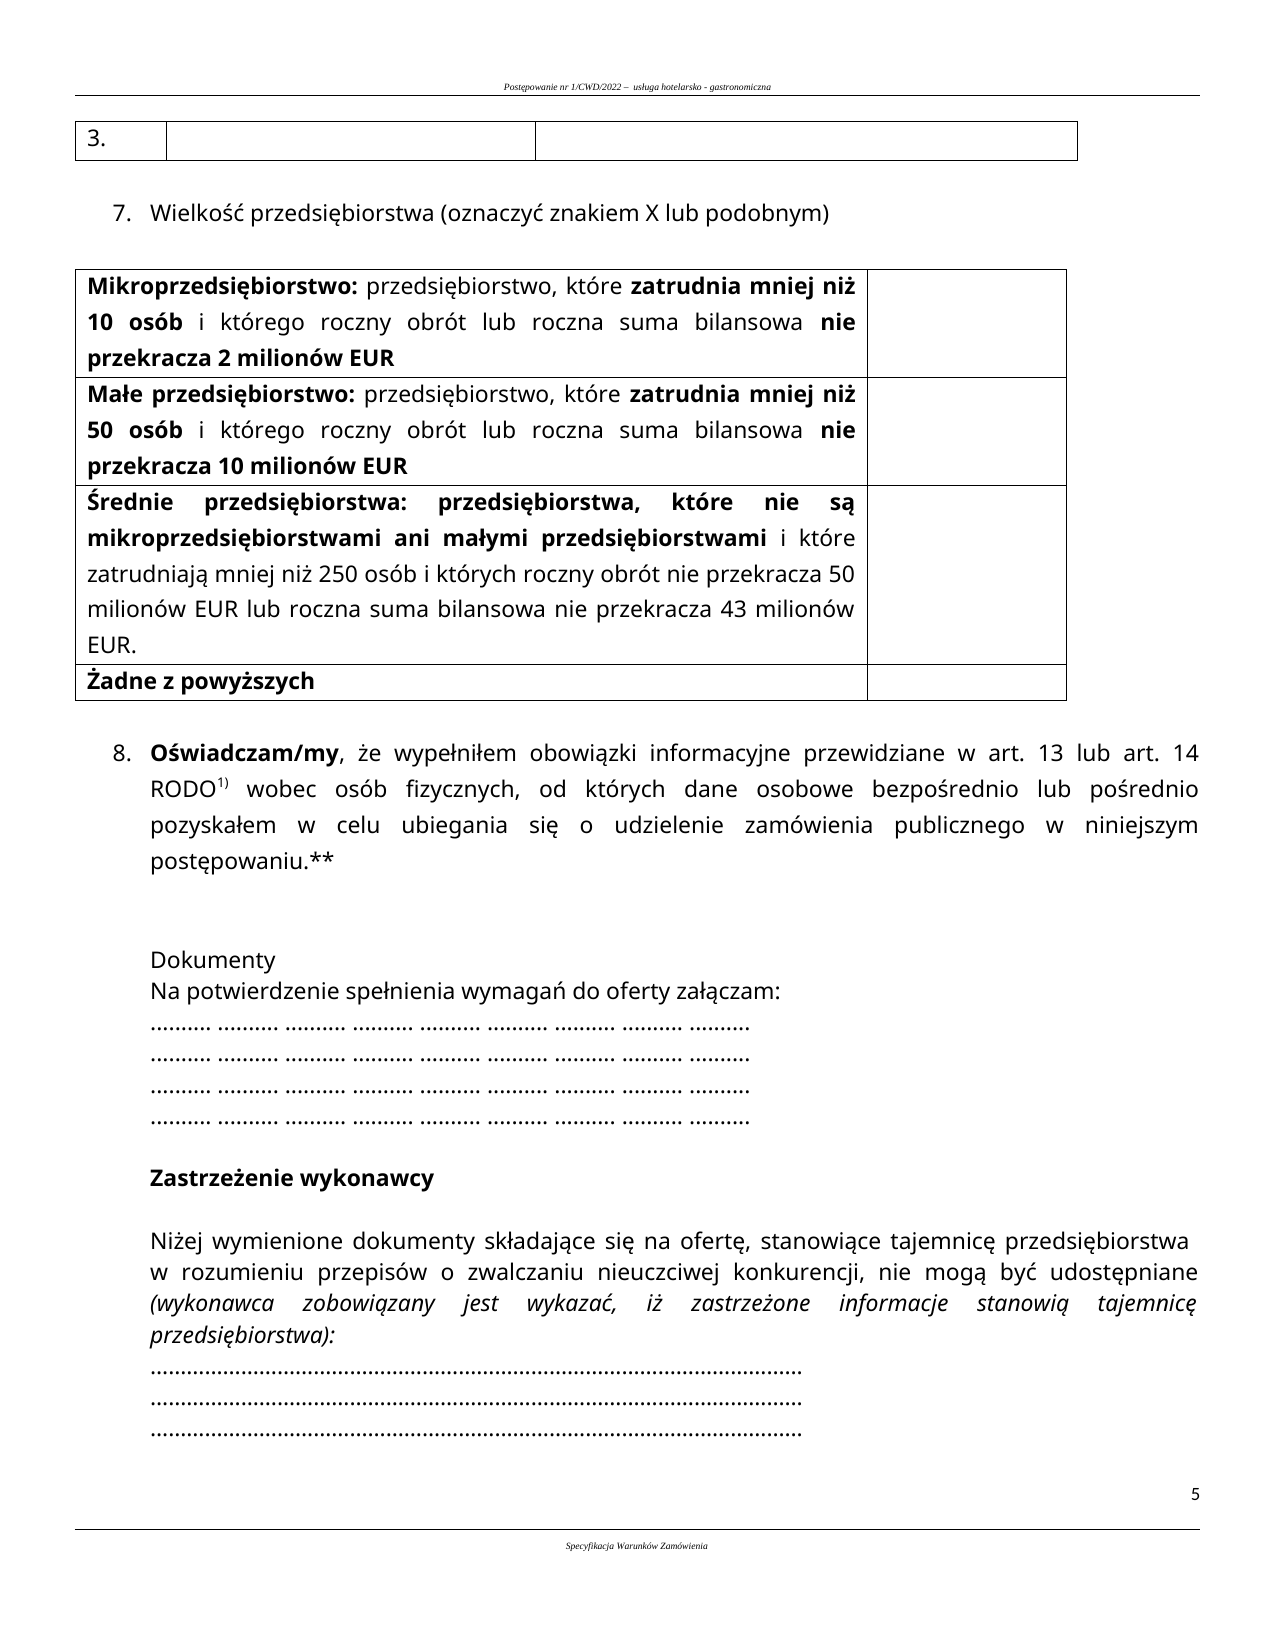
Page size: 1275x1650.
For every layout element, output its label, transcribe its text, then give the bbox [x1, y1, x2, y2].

table_header [868, 270, 1066, 377]
table_cell [868, 486, 1066, 664]
text .......... .......... .......... .......... .......... .......... .......... .......... .......... [150, 1006, 1200, 1037]
text Zastrzeżenie wykonawcy [150, 1162, 1200, 1193]
text Na potwierdzenie spełnienia wymagań do oferty załączam: [150, 975, 1200, 1006]
table_cell Średnie przedsiębiorstwa: przedsiębiorstwa, które nie są mikroprzedsiębiorstwami ani małymi przedsiębiorstwami i które zatrudniają mniej niż 250 osób i których roczny obrót nie przekracza 50 milionów EUR lub roczna suma bilansowa nie przekracza 43 milionów EUR. [76, 486, 867, 664]
text ……………………………………………………………………………………………… [150, 1412, 1200, 1443]
table_cell Małe przedsiębiorstwo: przedsiębiorstwo, które zatrudnia mniej niż 50 osób i którego roczny obrót lub roczna suma bilansowa nie przekracza 10 milionów EUR [76, 378, 867, 484]
text Niżej wymienione dokumenty składające się na ofertę, stanowiące tajemnicę przedsiębiorstwa w rozumieniu przepisów o zwalczaniu nieuczciwej konkurencji, nie mogą być udostępniane (wykonawca zobowiązany jest wykazać, iż zastrzeżone informacje stanowią tajemnicę przedsiębiorstwa): [150, 1225, 1200, 1350]
table_cell 3. [76, 122, 166, 160]
table_cell [536, 122, 1077, 160]
text .......... .......... .......... .......... .......... .......... .......... .......... .......... [150, 1068, 1200, 1100]
table_cell [167, 122, 535, 160]
text ……………………………………………………………………………………………… [150, 1381, 1200, 1412]
table_cell [868, 665, 1066, 700]
text .......... .......... .......... .......... .......... .......... .......... .......... .......... [150, 1037, 1200, 1068]
text ……………………………………………………………………………………………… [150, 1350, 1200, 1381]
list Wielkość przedsiębiorstwa (oznaczyć znakiem X lub podobnym) [112, 197, 1200, 228]
table_cell [868, 378, 1066, 484]
list Oświadczam/my, że wypełniłem obowiązki informacyjne przewidziane w art. 13 lub art. 14 RODO1) wobec osób fizycznych, od których dane osobowe bezpośrednio lub pośrednio pozyskałem w celu ubiegania się o udzielenie zamówienia publicznego w niniejszym postępowaniu.** [112, 737, 1200, 876]
text Dokumenty [150, 943, 1200, 975]
table_header Mikroprzedsiębiorstwo: przedsiębiorstwo, które zatrudnia mniej niż 10 osób i którego roczny obrót lub roczna suma bilansowa nie przekracza 2 milionów EUR [76, 270, 867, 377]
text .......... .......... .......... .......... .......... .......... .......... .......... .......... [150, 1100, 1200, 1131]
table_cell Żadne z powyższych [76, 665, 867, 700]
